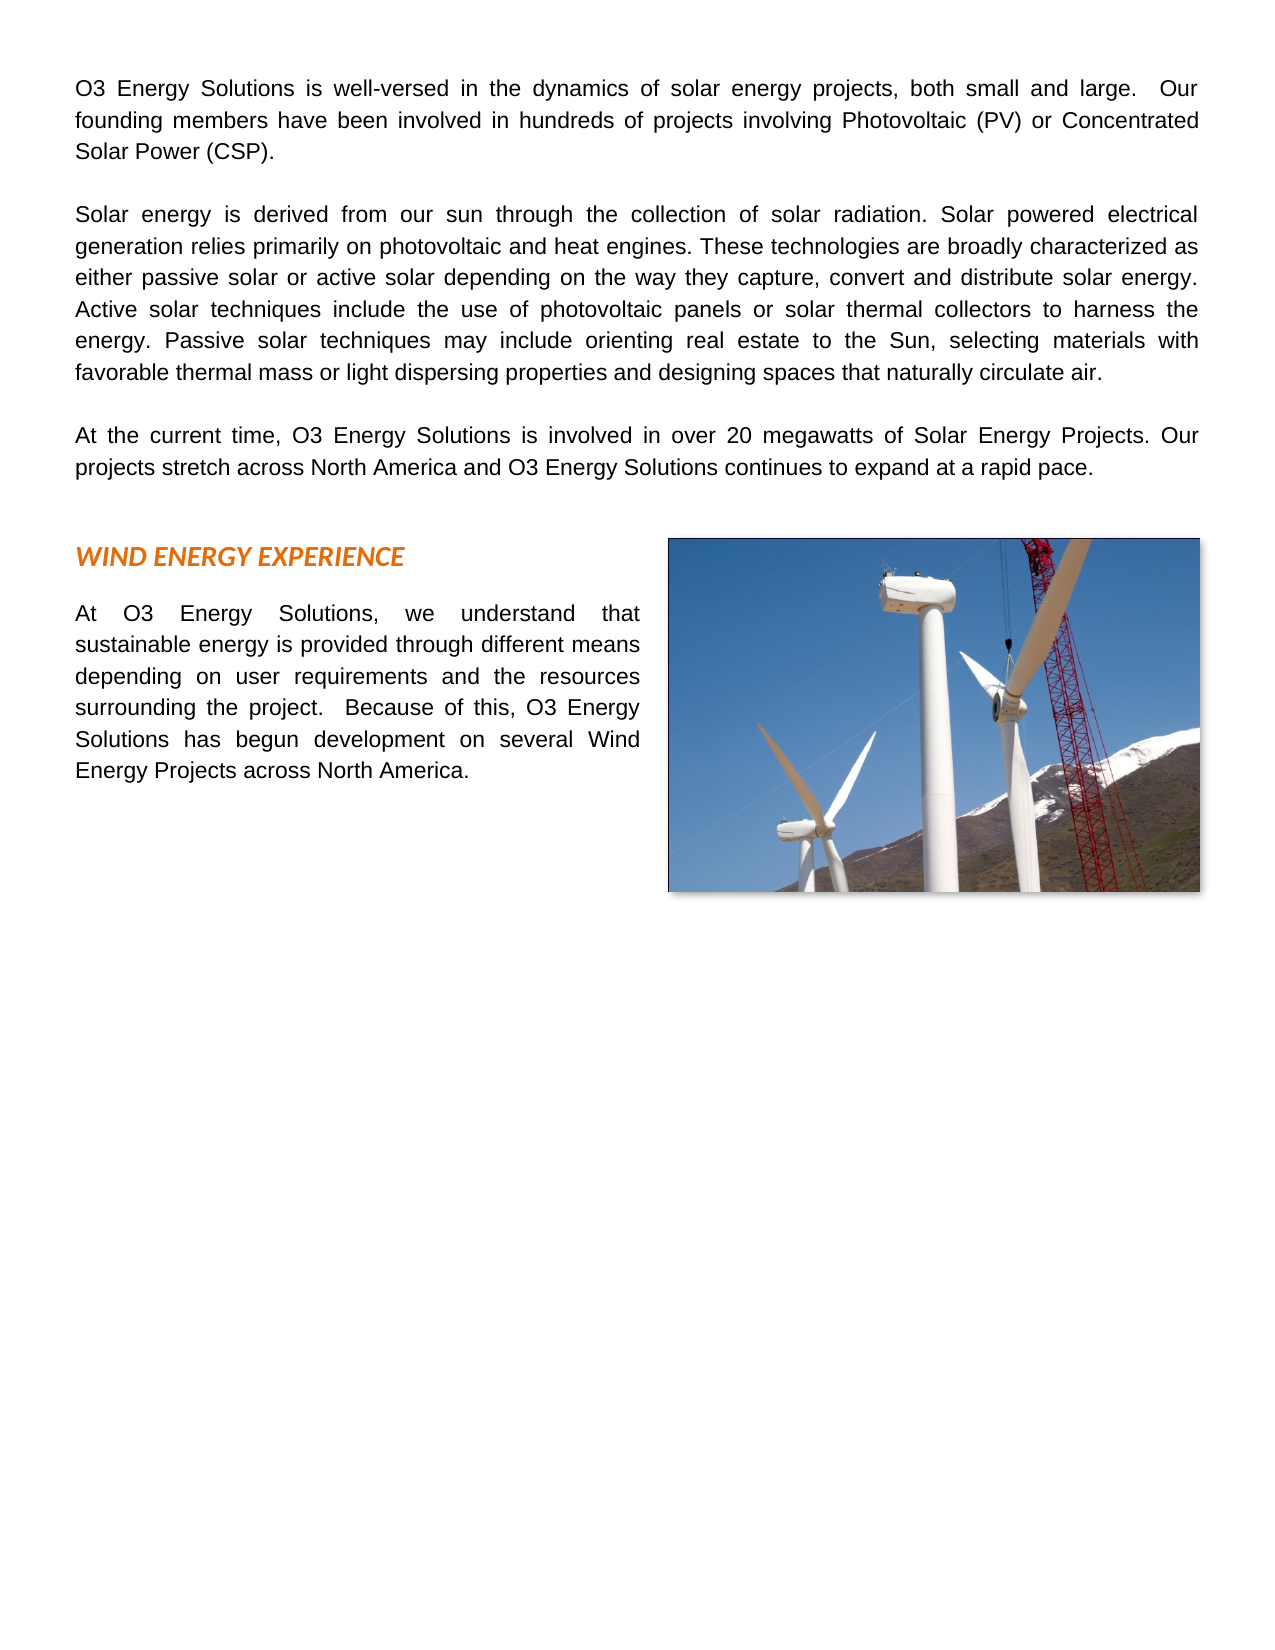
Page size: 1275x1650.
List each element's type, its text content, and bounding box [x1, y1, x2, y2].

text WIND ENERGY EXPERIENCE [75, 538, 668, 573]
text Solar energy is derived from our sun through the collection of solar radiation. Solar powered electrical generation relies primarily on photovoltaic and heat engines. These technologies are broadly characterized as either passive solar or active solar depending on the way they capture, convert and distribute solar energy. Active solar techniques include the use of photovoltaic panels or solar thermal collectors to harness the energy. Passive solar techniques may include orienting real estate to the Sun, selecting materials with favorable thermal mass or light dispersing properties and designing spaces that naturally circulate air. [75, 201, 1200, 385]
picture [668, 538, 1200, 892]
text At O3 Energy Solutions, we understand that sustainable energy is provided through different means depending on user requirements and the resources surrounding the project. Because of this, O3 Energy Solutions has begun development on several Wind Energy Projects across North America. [75, 599, 666, 784]
text At the current time, O3 Energy Solutions is involved in over 20 megawatts of Solar Energy Projects. Our projects stretch across North America and O3 Energy Solutions continues to expand at a rapid pace. [75, 422, 1200, 480]
text O3 Energy Solutions is well-versed in the dynamics of solar energy projects, both small and large. Our founding members have been involved in hundreds of projects involving Photovoltaic (PV) or Concentrated Solar Power (CSP). [75, 75, 1200, 164]
